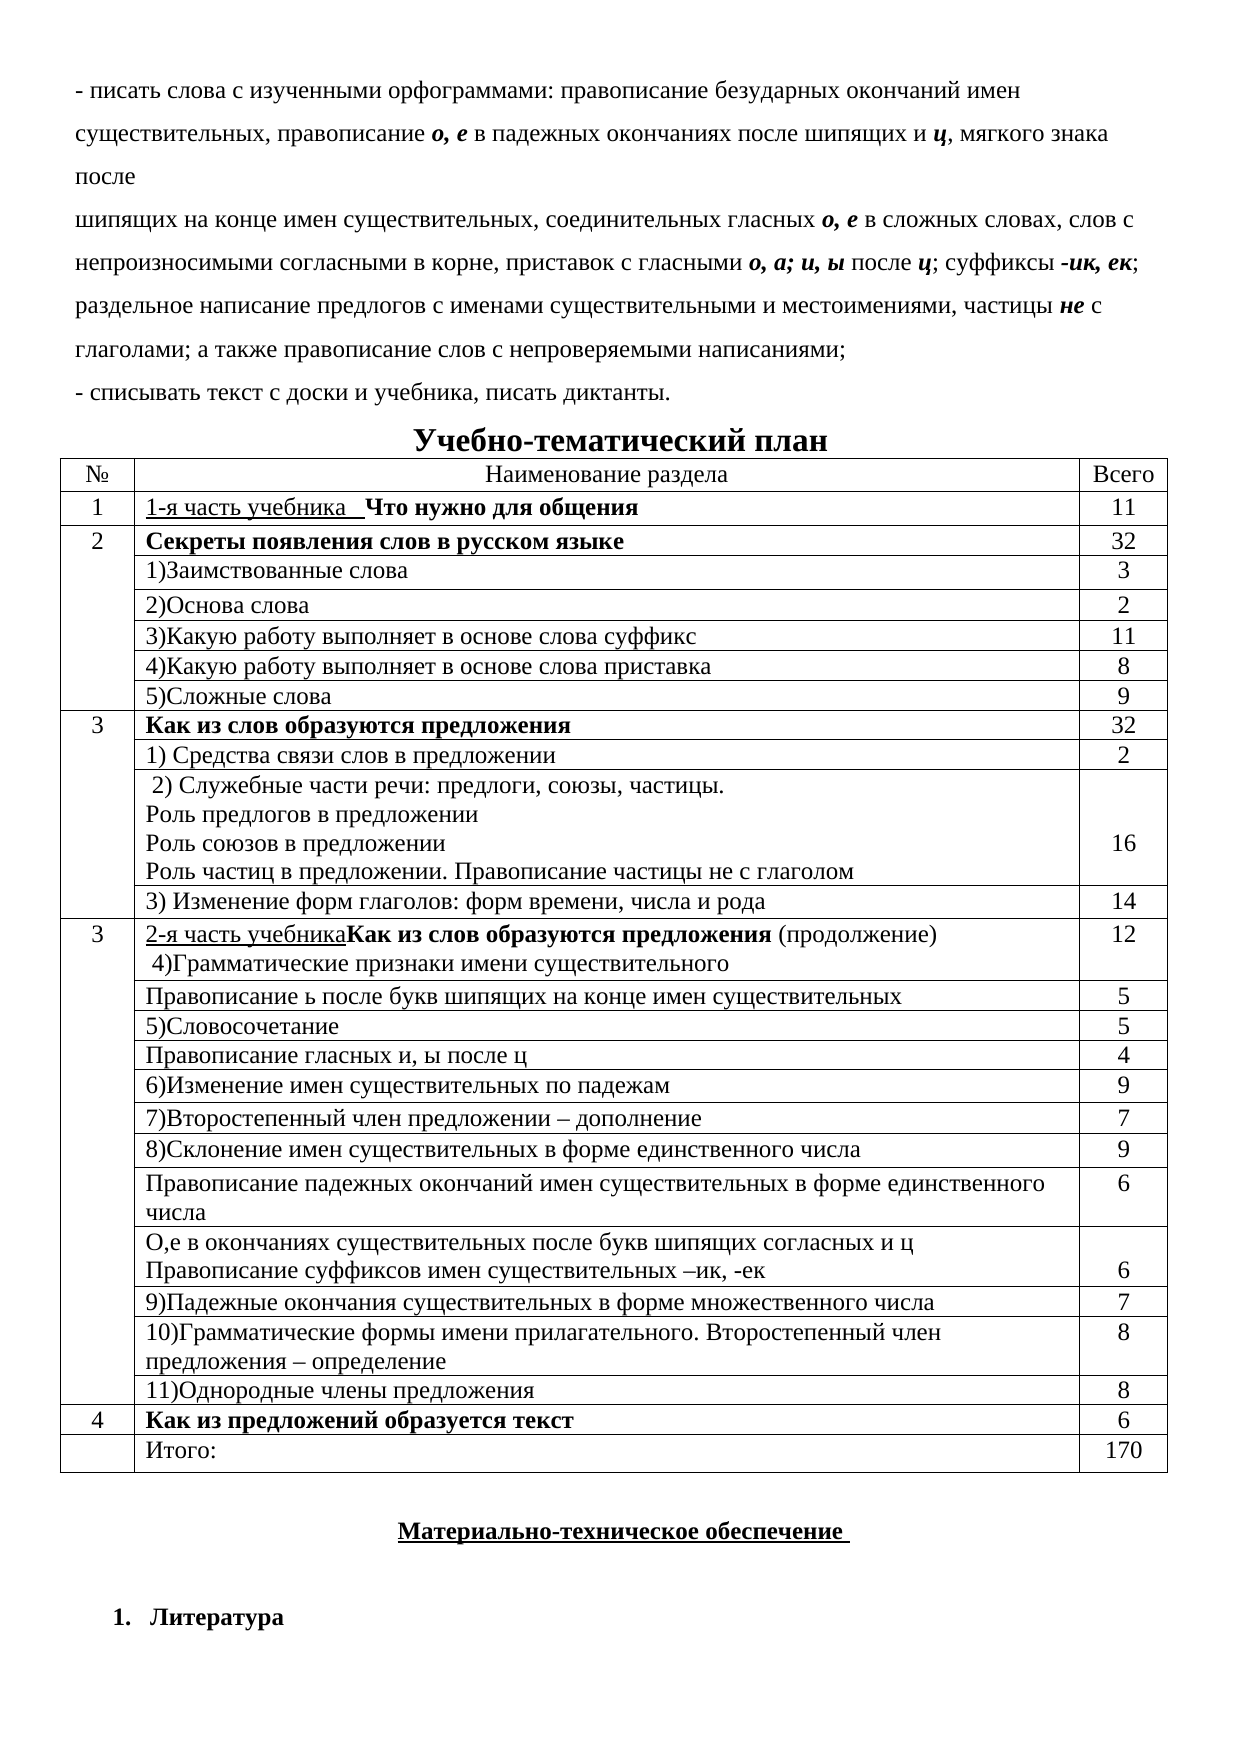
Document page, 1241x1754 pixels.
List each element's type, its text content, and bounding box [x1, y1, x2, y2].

table_cell 1)Заимствованные слова [135, 556, 1079, 589]
table_cell 3 [61, 711, 134, 918]
table_cell О,е в окончаниях существительных после букв шипящих согласных и ц Правописание суффиксов имен существительных –ик, -ек [135, 1227, 1079, 1286]
table_cell 1 [61, 492, 134, 525]
table_cell 7)Второстепенный член предложении – дополнение [135, 1103, 1079, 1133]
text Материально-техническое обеспечение [75, 1516, 1165, 1545]
table_cell 8 [1080, 1317, 1167, 1374]
table_cell 8 [1080, 1376, 1167, 1404]
table_cell Итого: [135, 1435, 1079, 1472]
table_cell 2-я часть учебникаКак из слов образуются предложения (продолжение) 4)Грамматические признаки имени существительного [135, 919, 1079, 980]
table_cell 3) Изменение форм глаголов: форм времени, числа и рода [135, 886, 1079, 918]
table_cell 3)Какую работу выполняет в основе слова суффикс [135, 621, 1079, 650]
table_cell 5 [1080, 981, 1167, 1010]
table_cell 5)Словосочетание [135, 1011, 1079, 1039]
table_header № [61, 459, 134, 491]
table_cell 16 [1080, 770, 1167, 885]
table_cell 8 [1080, 651, 1167, 680]
table_cell 1) Средства связи слов в предложении [135, 740, 1079, 769]
table_cell Правописание гласных и, ы после ц [135, 1041, 1079, 1069]
text - писать слова с изученными орфограммами: правописание безударных окончаний имен существительных, правописание о, е в падежных окончаниях после шипящих и ц, мягкого знака после [75, 75, 1165, 190]
table_cell 6)Изменение имен существительных по падежам [135, 1070, 1079, 1102]
table_cell 2 [1080, 590, 1167, 620]
table_cell 3 [61, 919, 134, 1404]
table_cell 5 [1080, 1011, 1167, 1039]
table_cell 7 [1080, 1287, 1167, 1316]
table_cell [61, 1435, 134, 1472]
table_cell Правописание ь после букв шипящих на конце имен существительных [135, 981, 1079, 1010]
table_cell Как из слов образуются предложения [135, 711, 1079, 739]
table_cell 8)Склонение имен существительных в форме единственного числа [135, 1134, 1079, 1167]
text Учебно-тематический план [75, 420, 1165, 458]
text шипящих на конце имен существительных, соединительных гласных о, е в сложных словах, слов с непроизносимыми согласными в корне, приставок с гласными о, а; и, ы после ц; суффиксы -ик, ек; раздельное написание предлогов с именами существительными и местоимениями, частицы не с глаголами; а также правописание слов с непроверяемыми написаниями; [75, 204, 1165, 362]
table_cell 5)Сложные слова [135, 681, 1079, 709]
table_cell 3 [1080, 556, 1167, 589]
table_cell 1-я часть учебника Что нужно для общения [135, 492, 1079, 525]
table_cell 2)Основа слова [135, 590, 1079, 620]
table_cell 6 [1080, 1168, 1167, 1226]
table_cell 4 [61, 1405, 134, 1434]
table_cell 14 [1080, 886, 1167, 918]
table_cell Как из предложений образуется текст [135, 1405, 1079, 1434]
table_cell 4 [1080, 1041, 1167, 1069]
table_cell 6 [1080, 1405, 1167, 1434]
table_cell 9)Падежные окончания существительных в форме множественного числа [135, 1287, 1079, 1316]
table_cell 11)Однородные члены предложения [135, 1376, 1079, 1404]
table_cell 4)Какую работу выполняет в основе слова приставка [135, 651, 1079, 680]
table_cell 32 [1080, 526, 1167, 554]
table_cell 2 [1080, 740, 1167, 769]
table_cell 9 [1080, 1070, 1167, 1102]
table_cell Секреты появления слов в русском языке [135, 526, 1079, 554]
table_cell 2) Служебные части речи: предлоги, союзы, частицы. Роль предлогов в предложении Роль союзов в предложении Роль частиц в предложении. Правописание частицы не с глаголом [135, 770, 1079, 885]
table_cell Правописание падежных окончаний имен существительных в форме единственного числа [135, 1168, 1079, 1226]
table_cell 170 [1080, 1435, 1167, 1472]
table_cell 11 [1080, 492, 1167, 525]
list Литература [112, 1602, 1165, 1631]
text - списывать текст с доски и учебника, писать диктанты. [75, 377, 1165, 406]
table_cell 6 [1080, 1227, 1167, 1286]
table_cell 9 [1080, 681, 1167, 709]
table_cell 11 [1080, 621, 1167, 650]
table_cell 2 [61, 526, 134, 709]
table_header Наименование раздела [135, 459, 1079, 491]
table_cell 7 [1080, 1103, 1167, 1133]
table_cell 9 [1080, 1134, 1167, 1167]
table_cell 12 [1080, 919, 1167, 980]
table_cell 32 [1080, 711, 1167, 739]
table_cell 10)Грамматические формы имени прилагательного. Второстепенный член предложения – определение [135, 1317, 1079, 1374]
table_header Всего [1080, 459, 1167, 491]
